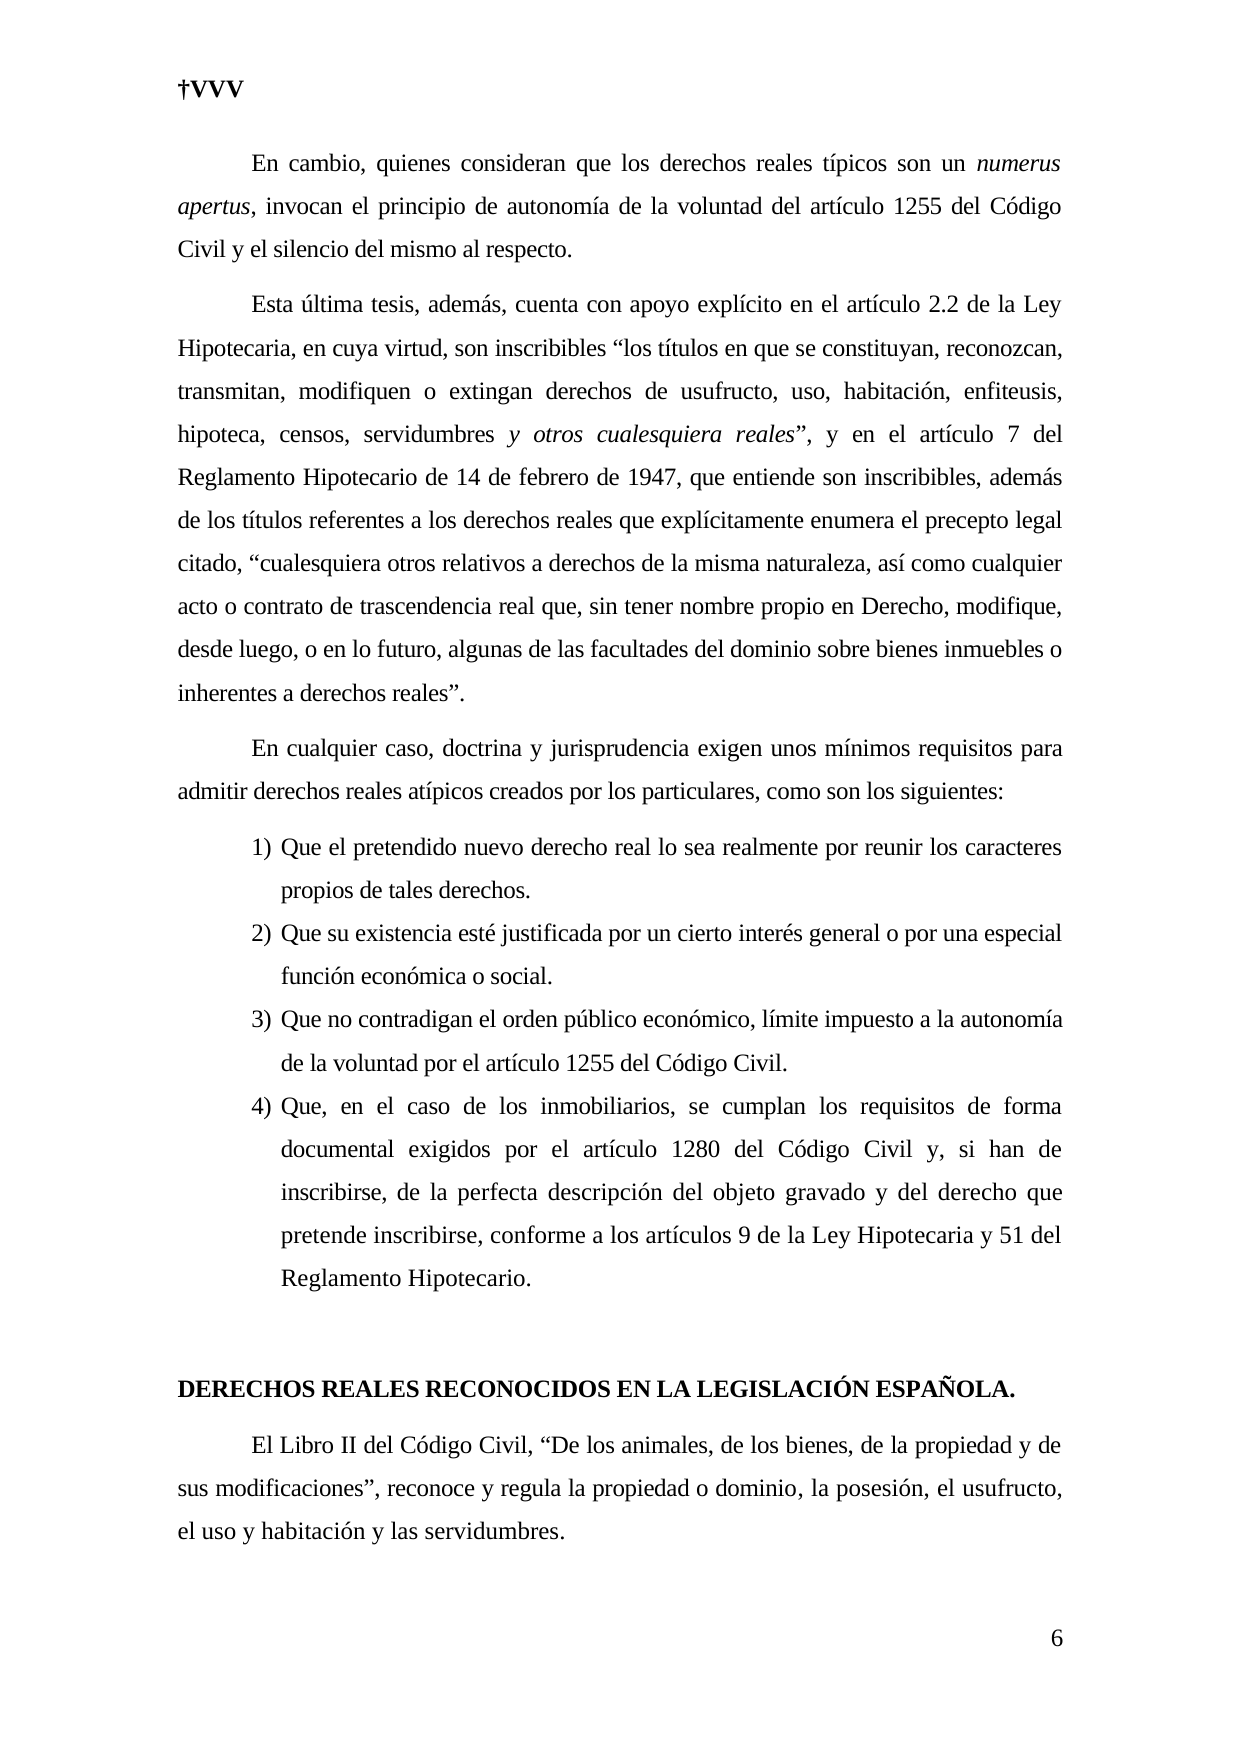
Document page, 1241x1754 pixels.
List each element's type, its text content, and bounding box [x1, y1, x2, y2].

text En cualquier caso, doctrina y jurisprudencia exigen unos mínimos requisitos para admitir derechos reales atípicos creados por los particulares, como son los siguientes: [177, 733, 1063, 805]
list Que su existencia esté justificada por un cierto interés general o por una especial función económica o social. [251, 918, 1063, 990]
text El Libro II del Código Civil, “De los animales, de los bienes, de la propiedad y de sus modificaciones”, reconoce y regula la propiedad o dominio, la posesión, el usufructo, el uso y habitación y las servidumbres. [177, 1430, 1063, 1545]
text En cambio, quienes consideran que los derechos reales típicos son un numerus apertus, invocan el principio de autonomía de la voluntad del artículo 1255 del Código Civil y el silencio del mismo al respecto. [177, 148, 1063, 263]
list Que, en el caso de los inmobiliarios, se cumplan los requisitos de forma documental exigidos por el artículo 1280 del Código Civil y, si han de inscribirse, de la perfecta descripción del objeto gravado y del derecho que pretende inscribirse, conforme a los artículos 9 de la Ley Hipotecaria y 51 del Reglamento Hipotecario. [251, 1091, 1063, 1292]
text DERECHOS REALES RECONOCIDOS EN LA LEGISLACIÓN ESPAÑOLA. [177, 1374, 1063, 1403]
text Esta última tesis, además, cuenta con apoyo explícito en el artículo 2.2 de la Ley Hipotecaria, en cuya virtud, son inscribibles “los títulos en que se constituyan, reconozcan, transmitan, modifiquen o extingan derechos de usufructo, uso, habitación, enfiteusis, hipoteca, censos, servidumbres y otros cualesquiera reales”, y en el artículo 7 del Reglamento Hipotecario de 14 de febrero de 1947, que entiende son inscribibles, además de los títulos referentes a los derechos reales que explícitamente enumera el precepto legal citado, “cualesquiera otros relativos a derechos de la misma naturaleza, así como cualquier acto o contrato de trascendencia real que, sin tener nombre propio en Derecho, modifique, desde luego, o en lo futuro, algunas de las facultades del dominio sobre bienes inmuebles o inherentes a derechos reales”. [177, 289, 1063, 706]
list Que no contradigan el orden público económico, límite impuesto a la autonomía de la voluntad por el artículo 1255 del Código Civil. [251, 1004, 1063, 1076]
list Que el pretendido nuevo derecho real lo sea realmente por reunir los caracteres propios de tales derechos. [251, 832, 1063, 904]
